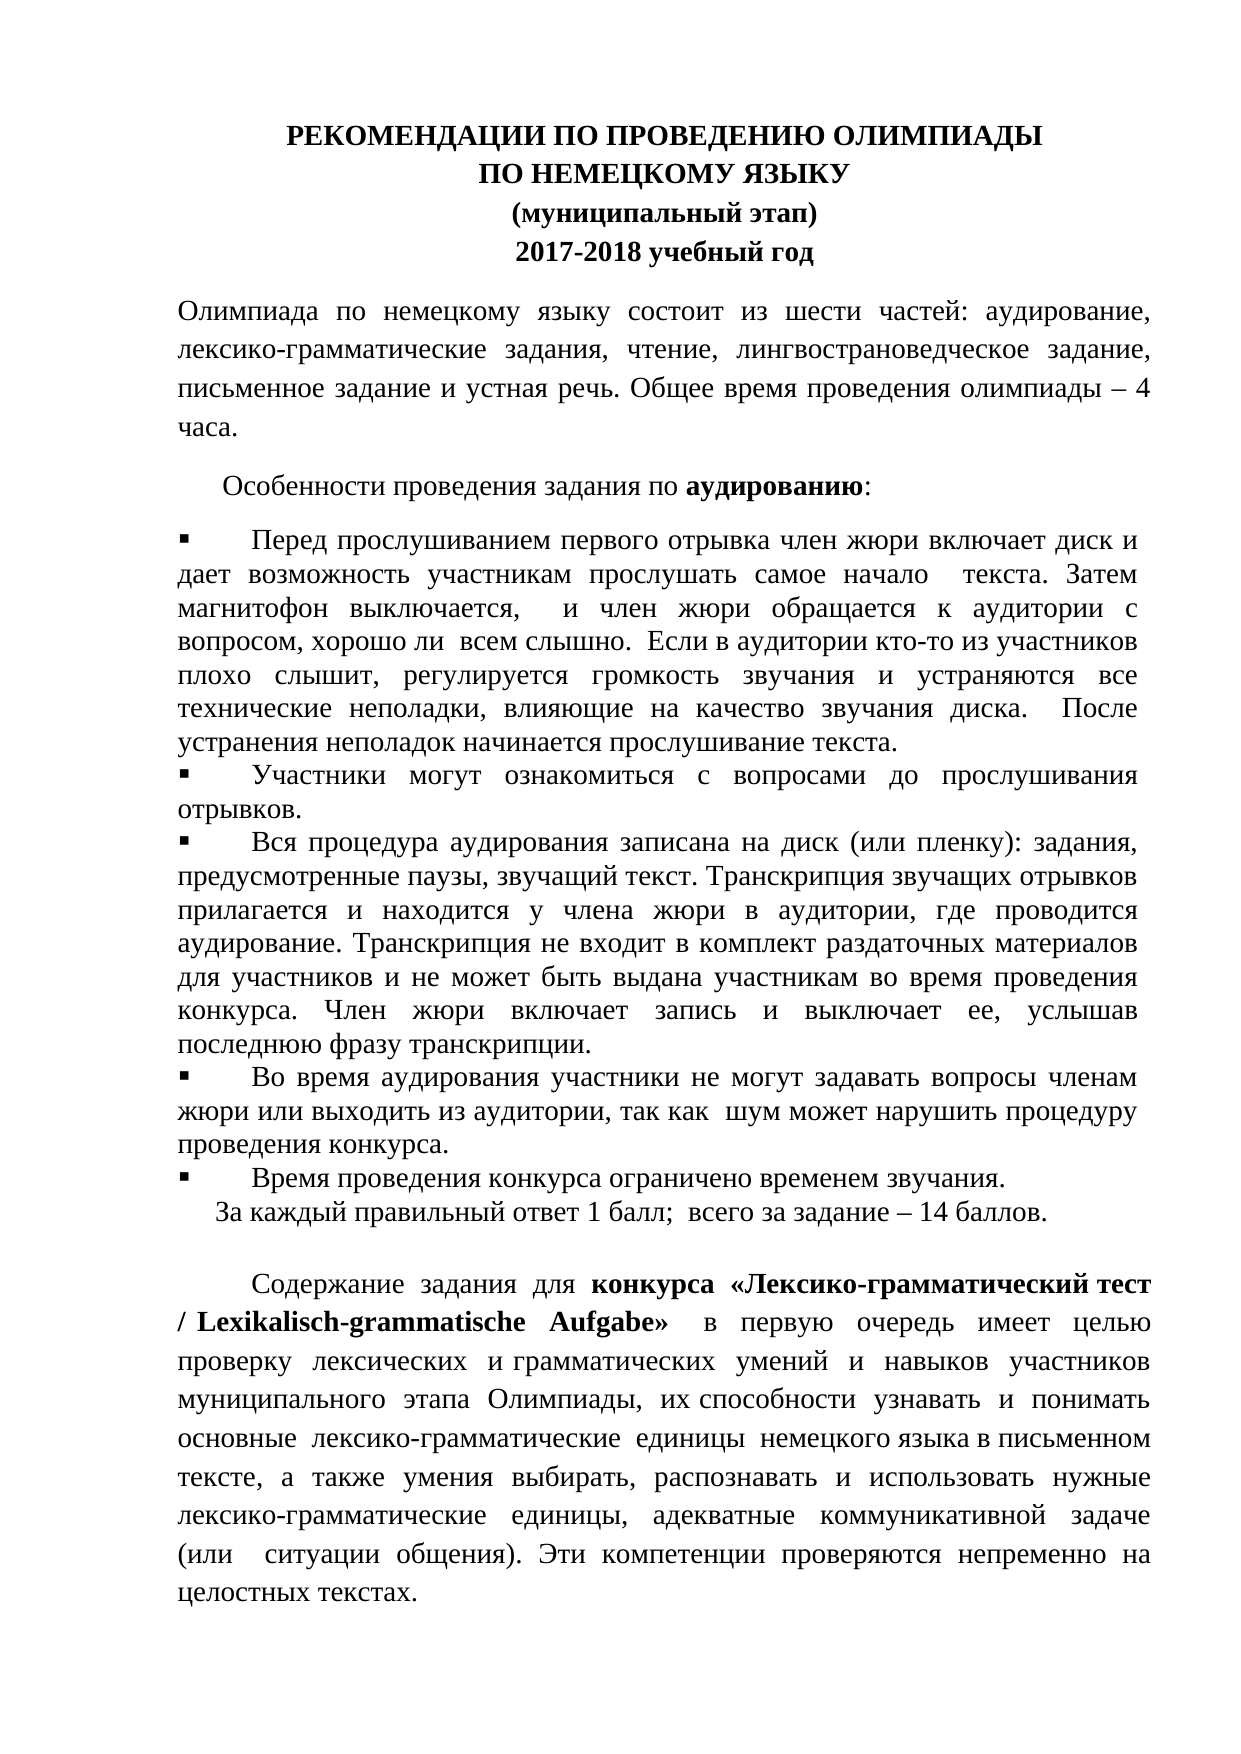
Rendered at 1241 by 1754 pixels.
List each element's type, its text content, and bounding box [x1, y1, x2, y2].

text (муниципальный этап) [177, 195, 1152, 229]
list Во время аудирования участники не могут задавать вопросы членам жюри или выходить из аудитории, так как шум может нарушить процедуру проведения конкурса. [177, 1059, 1138, 1160]
text Олимпиада по немецкому языку состоит из шести частей: аудирование, лексико-грамматические задания, чтение, лингвострановедческое задание, письменное задание и устная речь. Общее время проведения олимпиады – 4 часа. [177, 293, 1152, 442]
text Особенности проведения задания по аудированию: [177, 468, 1138, 502]
text 2017-2018 учебный год [177, 234, 1152, 267]
text РЕКОМЕНДАЦИИ ПО ПРОВЕДЕНИЮ ОЛИМПИАДЫ [177, 118, 1152, 152]
list Время проведения конкурса ограничено временем звучания. [177, 1160, 1138, 1194]
text Содержание задания для конкурса «Лексико-грамматический тест / Lexikalisch-grammatische Aufgabe» в первую очередь имеет целью проверку лексических и грамматических умений и навыков участников муниципального этапа Олимпиады, их способности узнавать и понимать основные лексико-грамматические единицы немецкого языка в письменном тексте, а также умения выбирать, распознавать и использовать нужные лексико-грамматические единицы, адекватные коммуникативной задаче (или ситуации общения). Эти компетенции проверяются непременно на целостных текстах. [177, 1266, 1152, 1608]
list Участники могут ознакомиться с вопросами до прослушивания отрывков. [177, 757, 1138, 824]
text За каждый правильный ответ 1 балл; всего за задание – 14 баллов. [215, 1194, 1152, 1227]
list Перед прослушиванием первого отрывка член жюри включает диск и дает возможность участникам прослушать самое начало текста. Затем магнитофон выключается, и член жюри обращается к аудитории с вопросом, хорошо ли всем слышно. Если в аудитории кто-то из участников плохо слышит, регулируется громкость звучания и устраняются все технические неполадки, влияющие на качество звучания диска. После устранения неполадок начинается прослушивание текста. [177, 522, 1138, 757]
text ПО НЕМЕЦКОМУ ЯЗЫКУ [177, 157, 1152, 190]
list Вся процедура аудирования записана на диск (или пленку): задания, предусмотренные паузы, звучащий текст. Транскрипция звучащих отрывков прилагается и находится у члена жюри в аудитории, где проводится аудирование. Транскрипция не входит в комплект раздаточных материалов для участников и не может быть выдана участникам во время проведения конкурса. Член жюри включает запись и выключает ее, услышав последнюю фразу транскрипции. [177, 824, 1138, 1059]
